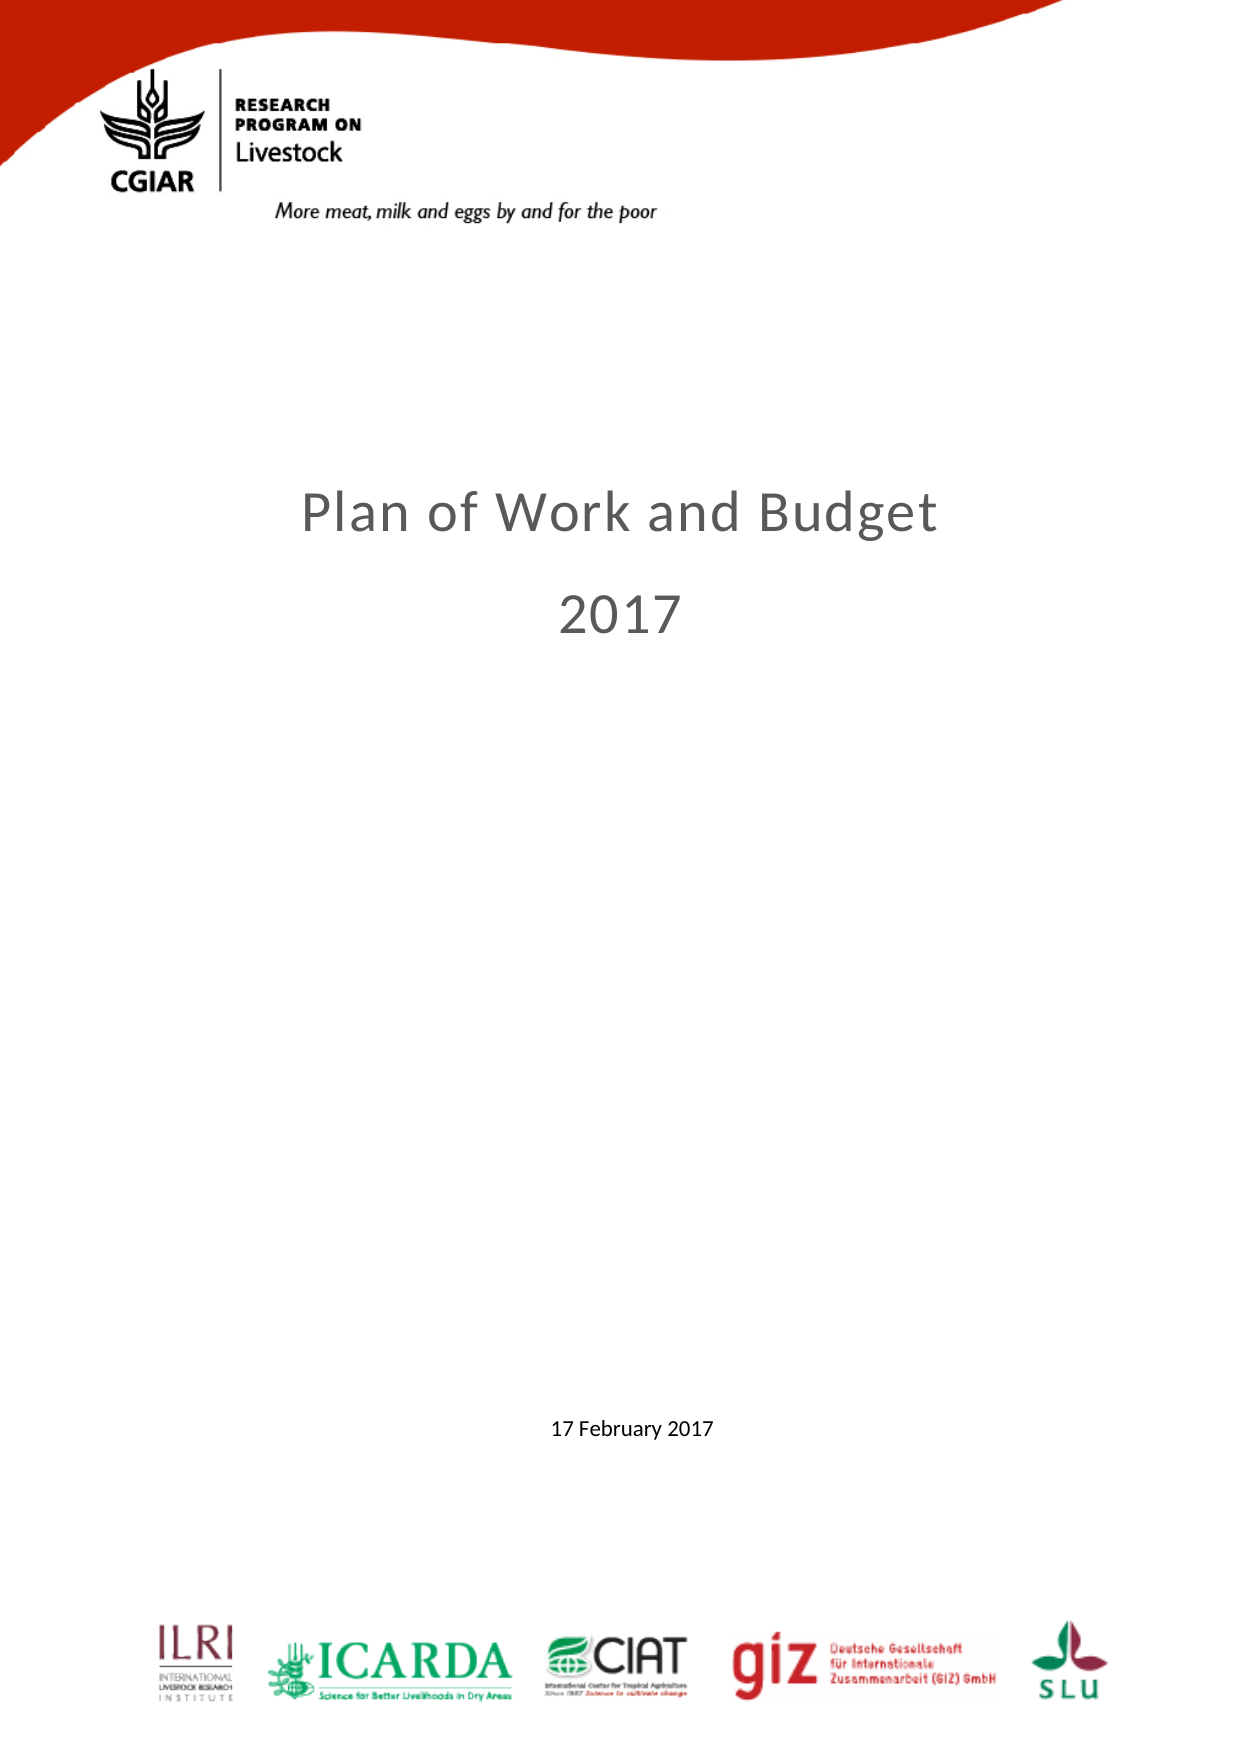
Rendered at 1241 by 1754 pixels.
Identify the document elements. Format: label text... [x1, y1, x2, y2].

picture [131, 1605, 1147, 1725]
title Plan of Work and Budget [112, 474, 1128, 546]
title 2017 [112, 577, 1128, 648]
picture [0, 0, 1175, 238]
